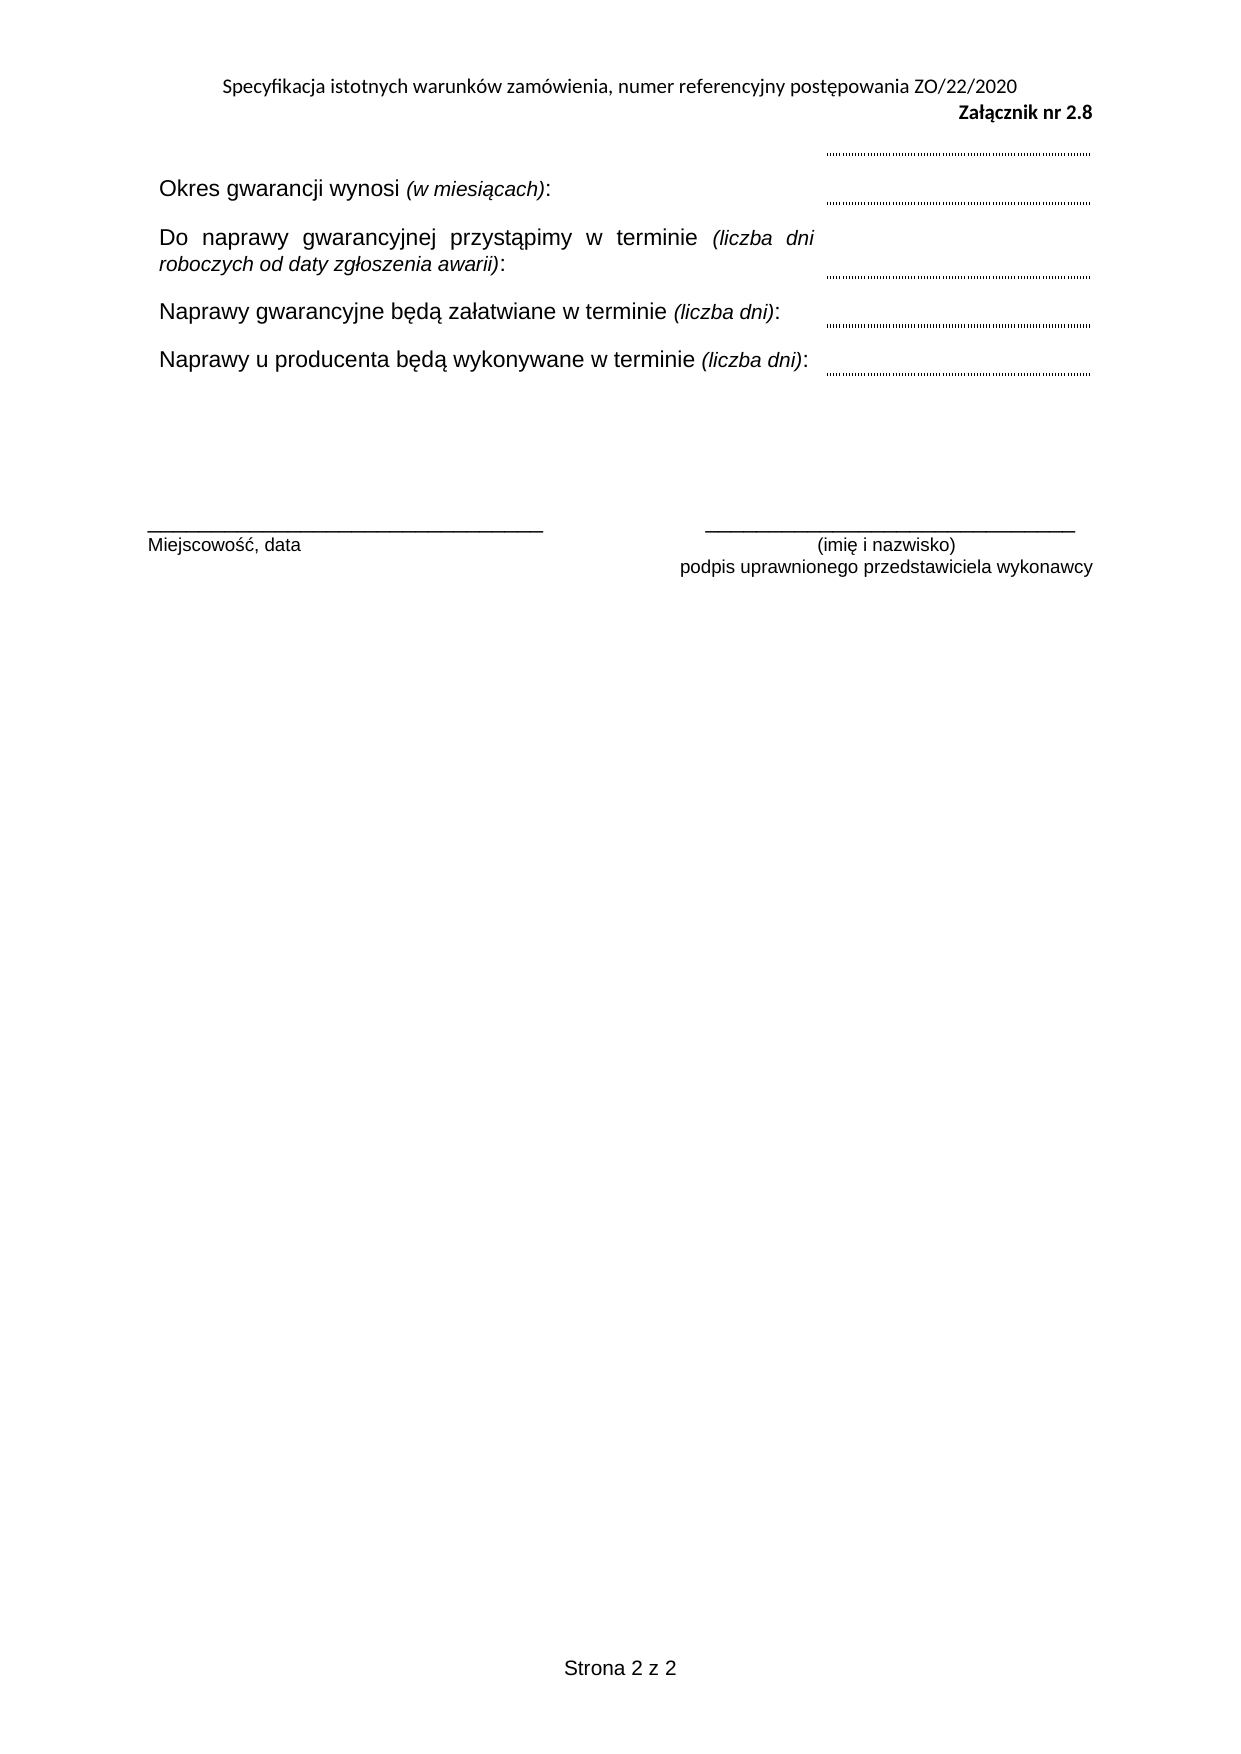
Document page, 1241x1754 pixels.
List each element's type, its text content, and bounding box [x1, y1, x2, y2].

table_cell [827, 153, 1092, 202]
text Miejscowość, data (imię i nazwisko) [148, 534, 1093, 555]
table_cell Naprawy gwarancyjne będą załatwiane w terminie (liczba dni): [148, 276, 827, 324]
table_cell [827, 276, 1092, 324]
table_cell Do naprawy gwarancyjnej przystąpimy w terminie (liczba dni roboczych od daty zgłoszenia awarii): [148, 202, 827, 276]
table_cell Okres gwarancji wynosi (w miesiącach): [148, 153, 827, 202]
table_cell [827, 202, 1092, 276]
table_cell [827, 324, 1092, 373]
text podpis uprawnionego przedstawiciela wykonawcy [148, 555, 1093, 577]
table_cell Naprawy u producenta będą wykonywane w terminie (liczba dni): [148, 324, 827, 373]
text _______________________________ _____________________________ [148, 507, 1093, 534]
